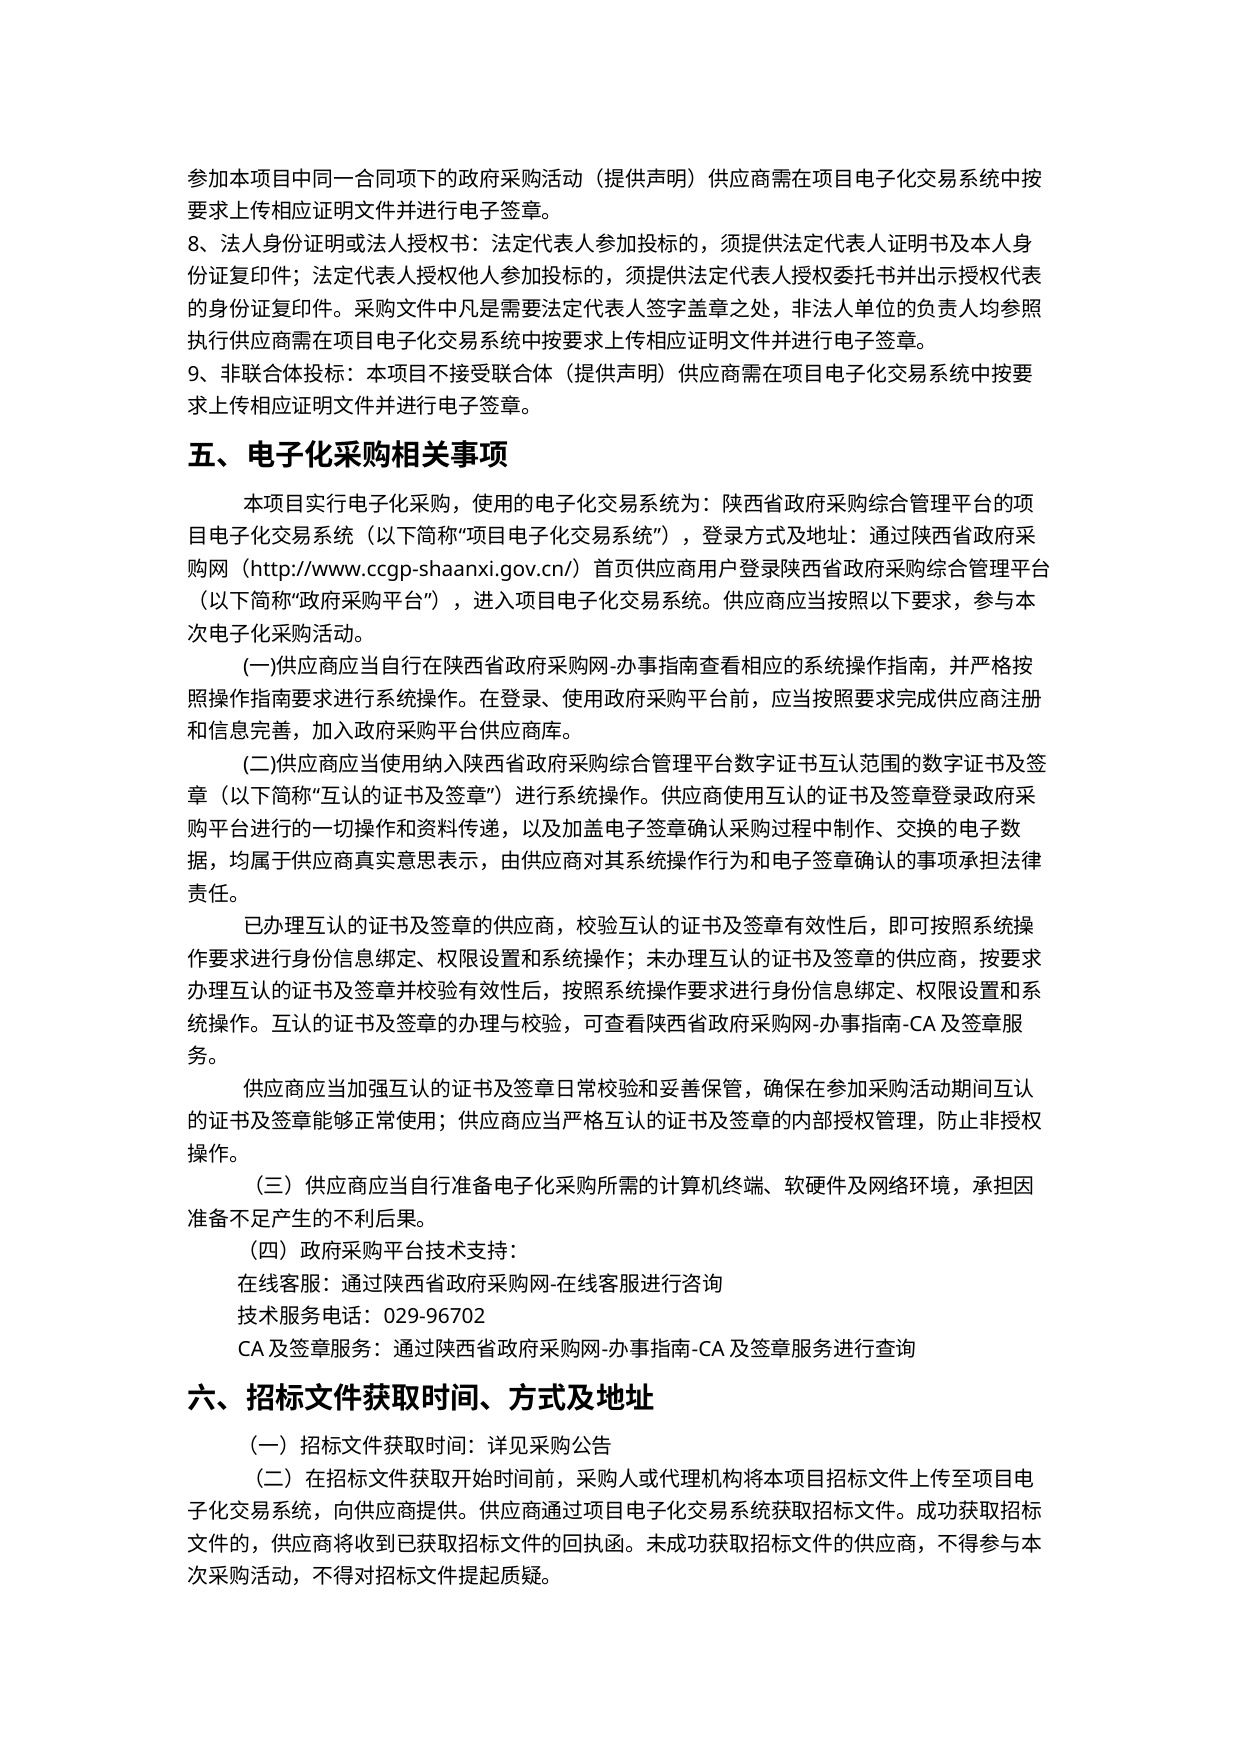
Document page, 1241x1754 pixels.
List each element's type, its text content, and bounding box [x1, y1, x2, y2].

text 五、电子化采购相关事项 [187, 422, 1053, 487]
text 在线客服：通过陕西省政府采购网-在线客服进行咨询 [187, 1267, 1053, 1299]
text 8、法人身份证明或法人授权书：法定代表人参加投标的，须提供法定代表人证明书及本人身份证复印件；法定代表人授权他人参加投标的，须提供法定代表人授权委托书并出示授权代表的身份证复印件。采购文件中凡是需要法定代表人签字盖章之处，非法人单位的负责人均参照执行供应商需在项目电子化交易系统中按要求上传相应证明文件并进行电子签章。 [187, 227, 1053, 357]
text CA及签章服务：通过陕西省政府采购网-办事指南-CA及签章服务进行查询 [187, 1332, 1053, 1364]
text (一)供应商应当自行在陕西省政府采购网-办事指南查看相应的系统操作指南，并严格按照操作指南要求进行系统操作。在登录、使用政府采购平台前，应当按照要求完成供应商注册和信息完善，加入政府采购平台供应商库。 [187, 649, 1053, 747]
text 技术服务电话：029-96702 [187, 1299, 1053, 1332]
text 已办理互认的证书及签章的供应商，校验互认的证书及签章有效性后，即可按照系统操作要求进行身份信息绑定、权限设置和系统操作；未办理互认的证书及签章的供应商，按要求办理互认的证书及签章并校验有效性后，按照系统操作要求进行身份信息绑定、权限设置和系统操作。互认的证书及签章的办理与校验，可查看陕西省政府采购网-办事指南-CA及签章服务。 [187, 909, 1053, 1072]
text 9、非联合体投标：本项目不接受联合体（提供声明）供应商需在项目电子化交易系统中按要求上传相应证明文件并进行电子签章。 [187, 357, 1053, 422]
text （二）在招标文件获取开始时间前，采购人或代理机构将本项目招标文件上传至项目电子化交易系统，向供应商提供。供应商通过项目电子化交易系统获取招标文件。成功获取招标文件的，供应商将收到已获取招标文件的回执函。未成功获取招标文件的供应商，不得参与本次采购活动，不得对招标文件提起质疑。 [187, 1462, 1053, 1592]
text 供应商应当加强互认的证书及签章日常校验和妥善保管，确保在参加采购活动期间互认的证书及签章能够正常使用；供应商应当严格互认的证书及签章的内部授权管理，防止非授权操作。 [187, 1072, 1053, 1169]
text （一）招标文件获取时间：详见采购公告 [187, 1429, 1053, 1462]
text （三）供应商应当自行准备电子化采购所需的计算机终端、软硬件及网络环境，承担因准备不足产生的不利后果。 [187, 1169, 1053, 1234]
text (二)供应商应当使用纳入陕西省政府采购综合管理平台数字证书互认范围的数字证书及签章（以下简称“互认的证书及签章”）进行系统操作。供应商使用互认的证书及签章登录政府采购平台进行的一切操作和资料传递，以及加盖电子签章确认采购过程中制作、交换的电子数据，均属于供应商真实意思表示，由供应商对其系统操作行为和电子签章确认的事项承担法律责任。 [187, 747, 1053, 909]
text （四）政府采购平台技术支持： [187, 1234, 1053, 1267]
text 本项目实行电子化采购，使用的电子化交易系统为：陕西省政府采购综合管理平台的项目电子化交易系统（以下简称“项目电子化交易系统”），登录方式及地址：通过陕西省政府采购网（http://www.ccgp-shaanxi.gov.cn/）首页供应商用户登录陕西省政府采购综合管理平台（以下简称“政府采购平台”），进入项目电子化交易系统。供应商应当按照以下要求，参与本次电子化采购活动。 [187, 487, 1053, 649]
text 六、招标文件获取时间、方式及地址 [187, 1364, 1053, 1429]
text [187, 162, 1053, 227]
